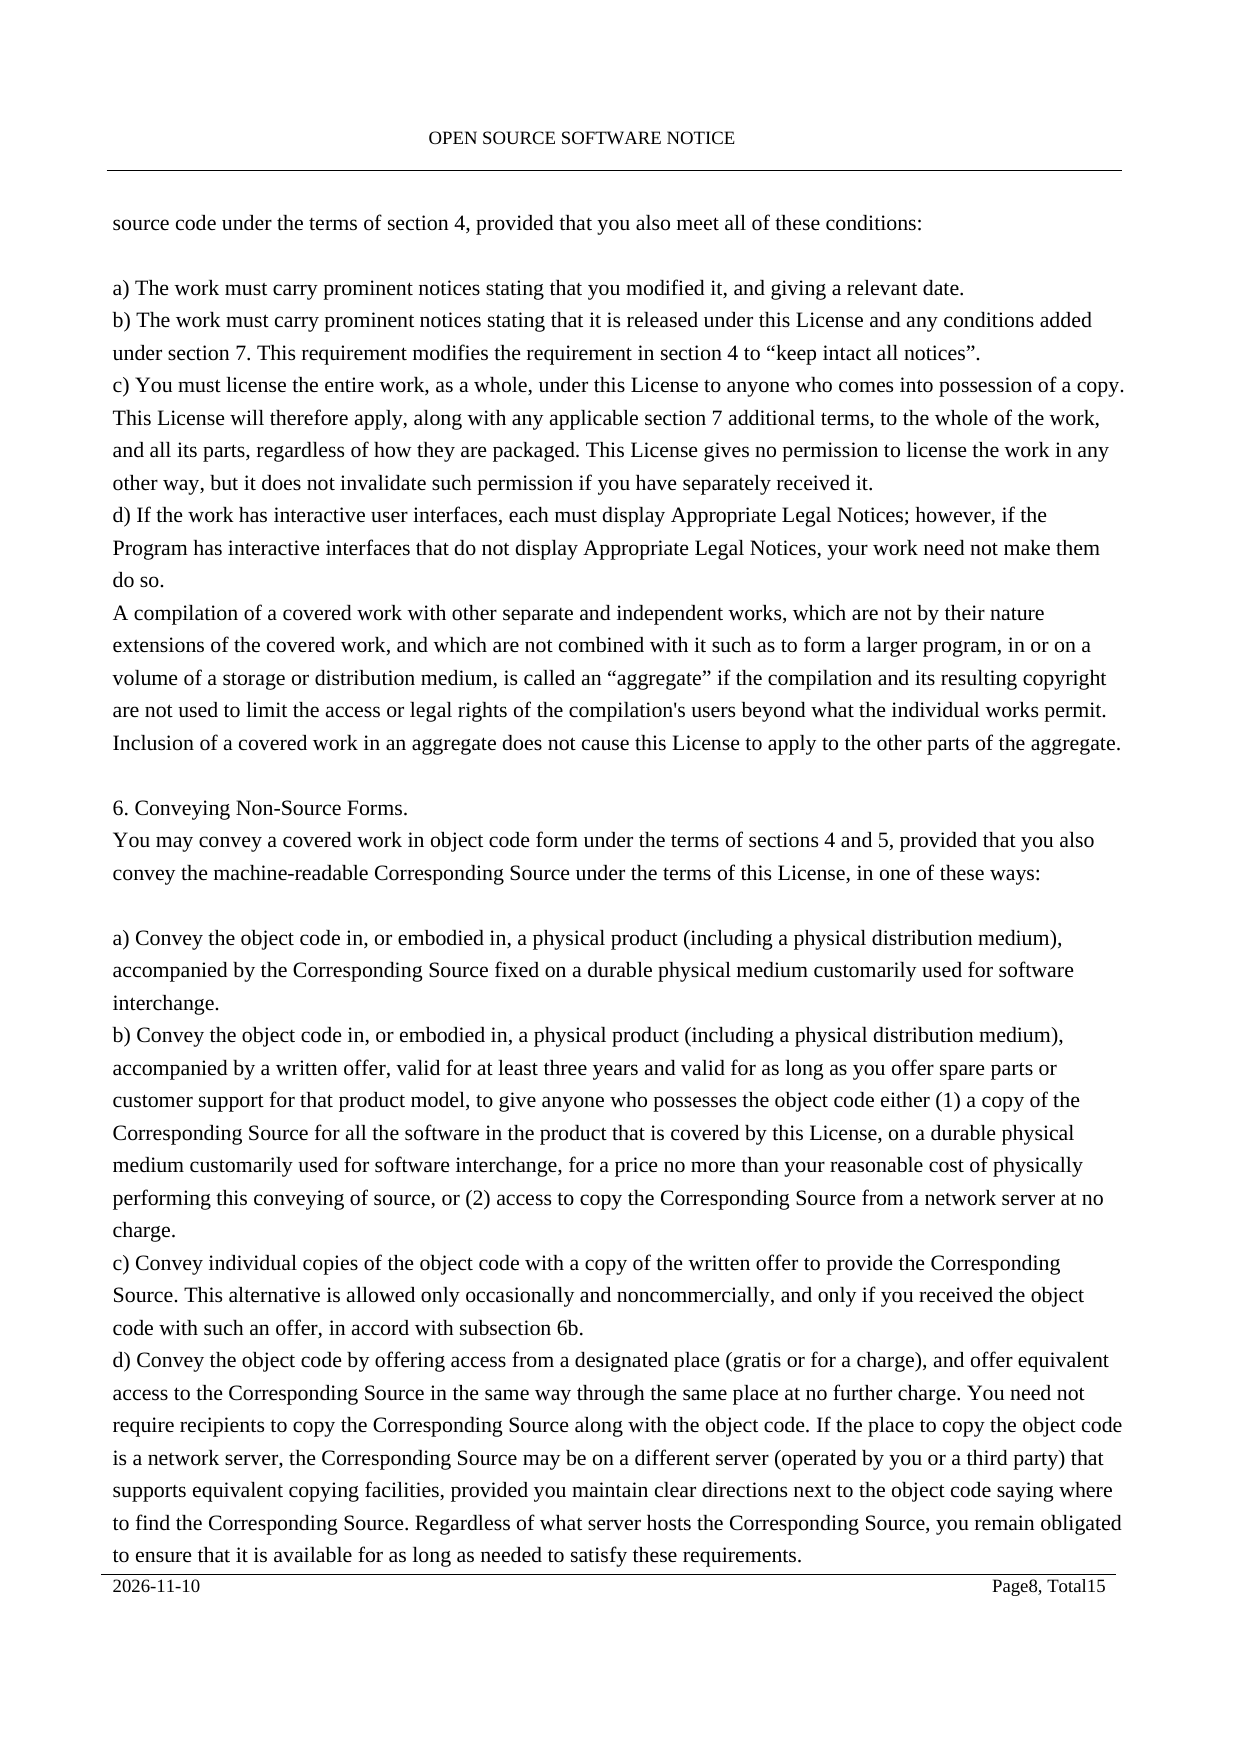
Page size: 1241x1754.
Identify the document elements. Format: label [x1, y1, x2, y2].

text [112, 206, 1128, 1571]
